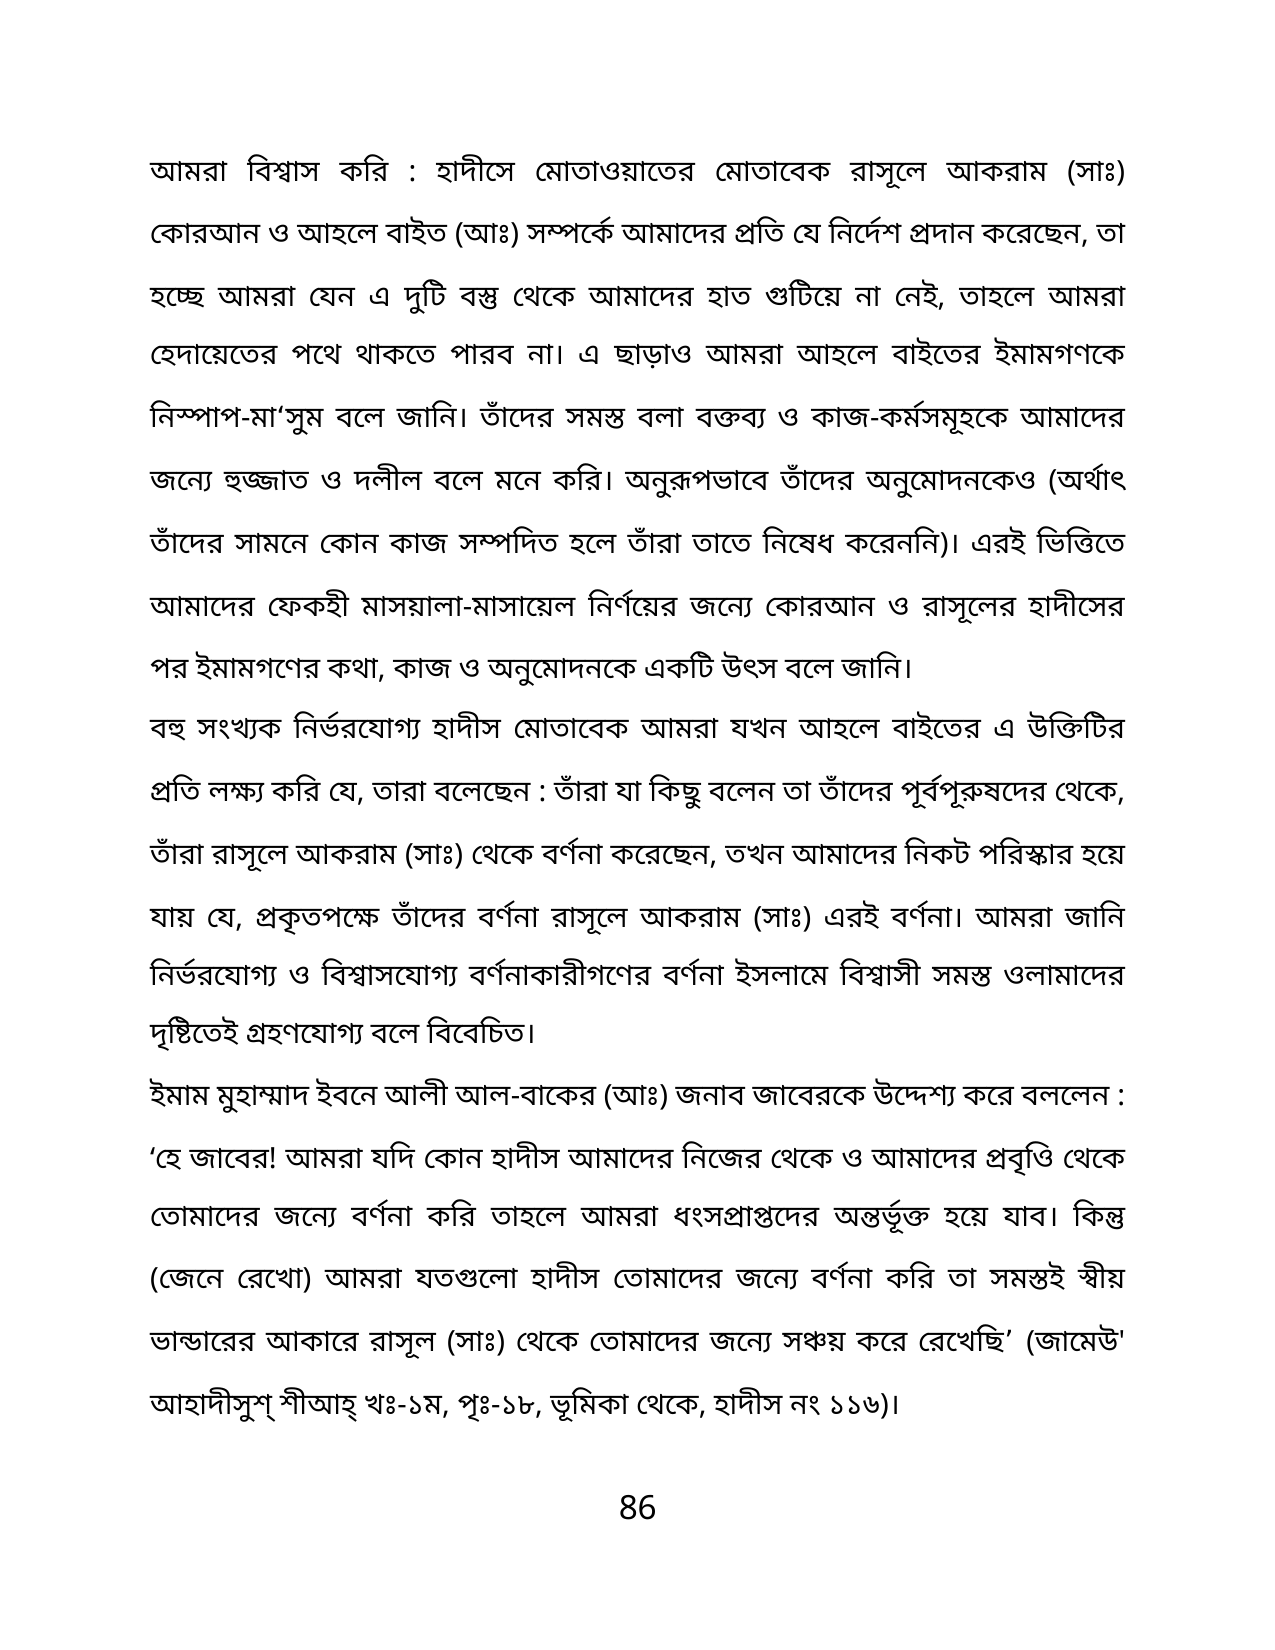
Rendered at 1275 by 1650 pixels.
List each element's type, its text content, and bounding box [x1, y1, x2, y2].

text ইমাম মুহাম্মাদ ইবনে আলী আল-বাকের (আঃ) জনাব জাবেরকে উদ্দেশ্য করে বললেন : ‘হে জাবের! আমরা যদি কোন হাদীস আমাদের নিজের থেকে ও আমাদের প্রবৃওি থেকে তোমাদের জন্যে বর্ণনা করি তাহলে আমরা ধংসপ্রাপ্তদের অন্তর্ভূক্ত হয়ে যাব। কিন্তু (জেনে রেখো) আমরা যতগুলো হাদীস তোমাদের জন্যে বর্ণনা করি তা সমস্তই স্বীয় ভান্ডারের আকারে রাসূল (সাঃ) থেকে তোমাদের জন্যে সঞ্চয় করে রেখেছি’ (জামেউ' আহাদীসুশ্ শীআহ্ খঃ-১ম, পৃঃ-১৮, ভূমিকা থেকে, হাদীস নং ১১৬)। [150, 1074, 1125, 1426]
text বহু সংখ্যক নির্ভরযোগ্য হাদীস মোতাবেক আমরা যখন আহলে বাইতের এ উক্তিটির প্রতি লক্ষ্য করি যে, তারা বলেছেন : তাঁরা যা কিছু বলেন তা তাঁদের পূর্বপূরুষদের থেকে, তাঁরা রাসূলে আকরাম (সাঃ) থেকে বর্ণনা করেছেন, তখন আমাদের নিকট পরিস্কার হয়ে যায় যে, প্রকৃতপক্ষে তাঁদের বর্ণনা রাসূলে আকরাম (সাঃ) এরই বর্ণনা। আমরা জানি নির্ভরযোগ্য ও বিশ্বাসযোগ্য বর্ণনাকারীগণের বর্ণনা ইসলামে বিশ্বাসী সমস্ত ওলামাদের দৃষ্টিতেই গ্রহণযোগ্য বলে বিবেচিত। [150, 712, 1125, 1055]
text আমরা বিশ্বাস করি : হাদীসে মোতাওয়াতের মোতাবেক রাসূলে আকরাম (সাঃ) কোরআন ও আহলে বাইত (আঃ) সম্পর্কে আমাদের প্রতি যে নির্দেশ প্রদান করেছেন, তা হচ্ছে আমরা যেন এ দুটি বস্তু থেকে আমাদের হাত গুটিয়ে না নেই, তাহলে আমরা হেদায়েতের পথে থাকতে পারব না। এ ছাড়াও আমরা আহলে বাইতের ইমামগণকে নিস্পাপ-মা‘সুম বলে জানি। তাঁদের সমস্ত বলা বক্তব্য ও কাজ-কর্মসমূহকে আমাদের জন্যে হুজ্জাত ও দলীল বলে মনে করি। অনুরূপভাবে তাঁদের অনুমোদনকেও (অর্থাৎ তাঁদের সামনে কোন কাজ সম্পদিত হলে তাঁরা তাতে নিষেধ করেননি)। এরই ভিত্তিতে আমাদের ফেকহী মাসয়ালা-মাসায়েল নির্ণয়ের জন্যে কোরআন ও রাসূলের হাদীসের পর ইমামগণের কথা, কাজ ও অনুমোদনকে একটি উৎস বলে জানি। [150, 150, 1125, 691]
